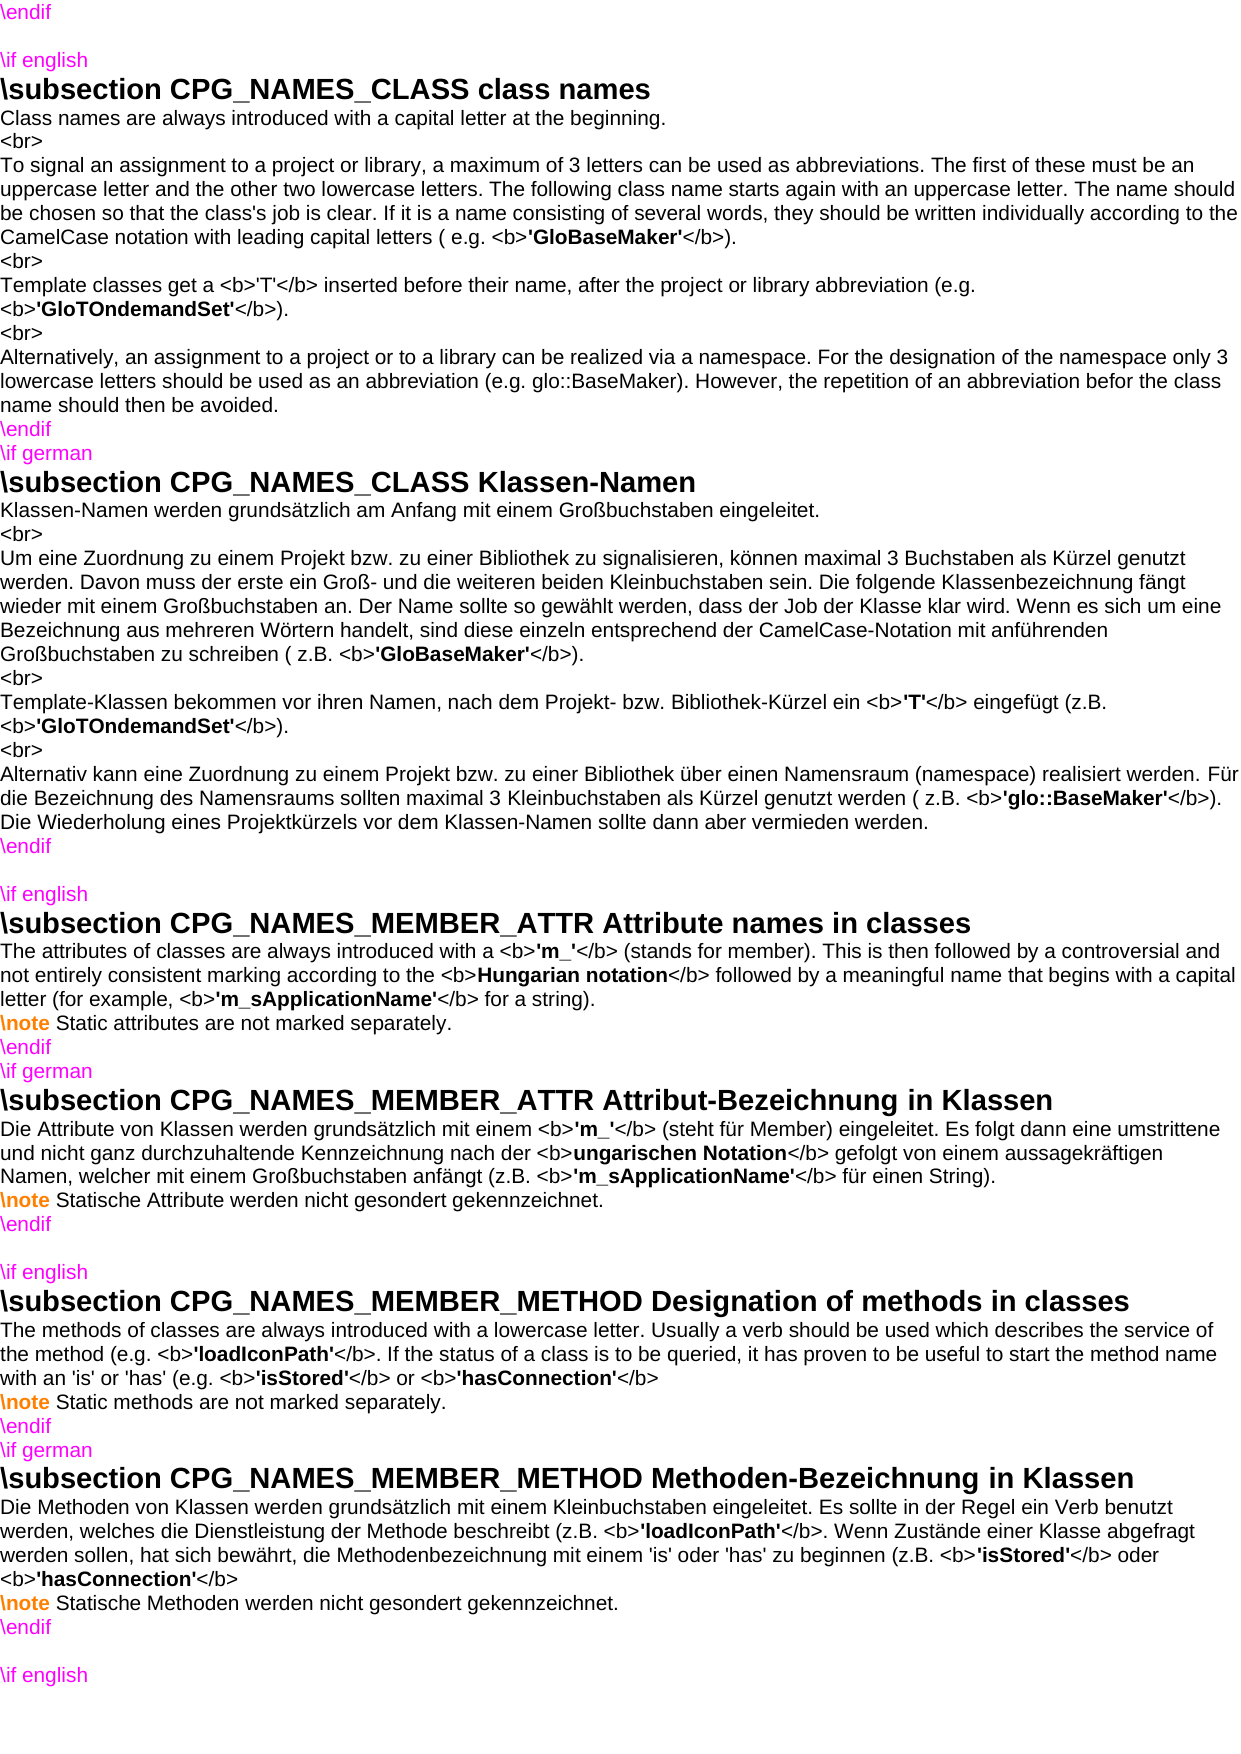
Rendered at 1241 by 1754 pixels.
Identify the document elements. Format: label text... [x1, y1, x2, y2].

list <br> [0, 321, 1240, 345]
text Template-Klassen bekommen vor ihren Namen, nach dem Projekt- bzw. Bibliothek-Kürzel ein <b>'T'</b> eingefügt (z.B. <b>'GloTOndemandSet'</b>). [0, 690, 1240, 738]
subtitle \subsection CPG_NAMES_MEMBER_ATTR Attribut-Bezeichnung in Klassen [0, 1083, 1240, 1116]
list The attributes of classes are always introduced with a <b>'m_'</b> (stands for member). This is then followed by a controversial and not entirely consistent marking according to the <b>Hungarian notation</b> followed by a meaningful name that begins with a capital letter (for example, <b>'m_sApplicationName'</b> for a string). [0, 939, 1240, 1011]
text \if german [0, 441, 1240, 465]
list \note Static attributes are not marked separately. [0, 1011, 1240, 1035]
list \note Statische Attribute werden nicht gesondert gekennzeichnet. [0, 1188, 1240, 1212]
list <br> [0, 129, 1240, 153]
text \if english [0, 1260, 1240, 1284]
text \if english [0, 882, 1240, 906]
subtitle \subsection CPG_NAMES_MEMBER_ATTR Attribute names in classes [0, 906, 1240, 939]
text \endif [0, 1035, 1240, 1059]
text <br> [0, 666, 1240, 690]
text Die Attribute von Klassen werden grundsätzlich mit einem <b>'m_'</b> (steht für Member) eingeleitet. Es folgt dann eine umstrittene und nicht ganz durchzuhaltende Kennzeichnung nach der <b>ungarischen Notation</b> gefolgt von einem aussagekräftigen Namen, welcher mit einem Großbuchstaben anfängt (z.B. <b>'m_sApplicationName'</b> für einen String). [0, 1116, 1240, 1188]
text Die Methoden von Klassen werden grundsätzlich mit einem Kleinbuchstaben eingeleitet. Es sollte in der Regel ein Verb benutzt werden, welches die Dienstleistung der Methode beschreibt (z.B. <b>'loadIconPath'</b>. Wenn Zustände einer Klasse abgefragt werden sollen, hat sich bewährt, die Methodenbezeichnung mit einem 'is' oder 'has' zu beginnen (z.B. <b>'isStored'</b> oder <b>'hasConnection'</b> [0, 1495, 1240, 1591]
text <br> [0, 522, 1240, 546]
list Alternatively, an assignment to a project or to a library can be realized via a namespace. For the designation of the namespace only 3 lowercase letters should be used as an abbreviation (e.g. glo::BaseMaker). However, the repetition of an abbreviation befor the class name should then be avoided. [0, 345, 1240, 417]
list <br> [0, 249, 1240, 273]
subtitle \subsection CPG_NAMES_MEMBER_METHOD Designation of methods in classes [0, 1284, 1240, 1318]
list \note Statische Methoden werden nicht gesondert gekennzeichnet. [0, 1591, 1240, 1615]
list \note Static methods are not marked separately. [0, 1389, 1240, 1413]
list The methods of classes are always introduced with a lowercase letter. Usually a verb should be used which describes the service of the method (e.g. <b>'loadIconPath'</b>. If the status of a class is to be queried, it has proven to be useful to start the method name with an 'is' or 'has' (e.g. <b>'isStored'</b> or <b>'hasConnection'</b> [0, 1318, 1240, 1389]
text \endif [0, 1413, 1240, 1437]
text Um eine Zuordnung zu einem Projekt bzw. zu einer Bibliothek zu signalisieren, können maximal 3 Buchstaben als Kürzel genutzt werden. Davon muss der erste ein Groß- und die weiteren beiden Kleinbuchstaben sein. Die folgende Klassenbezeichnung fängt wieder mit einem Großbuchstaben an. Der Name sollte so gewählt werden, dass der Job der Klasse klar wird. Wenn es sich um eine Bezeichnung aus mehreren Wörtern handelt, sind diese einzeln entsprechend der CamelCase-Notation mit anführenden Großbuchstaben zu schreiben ( z.B. <b>'GloBaseMaker'</b>). [0, 546, 1240, 666]
text <br> [0, 738, 1240, 762]
text \endif [0, 1615, 1240, 1639]
list Class names are always introduced with a capital letter at the beginning. [0, 105, 1240, 129]
text \if english [0, 48, 1240, 72]
subtitle \subsection CPG_NAMES_CLASS Klassen-Namen [0, 465, 1240, 498]
text Alternativ kann eine Zuordnung zu einem Projekt bzw. zu einer Bibliothek über einen Namensraum (namespace) realisiert werden. Für die Bezeichnung des Namensraums sollten maximal 3 Kleinbuchstaben als Kürzel genutzt werden ( z.B. <b>'glo::BaseMaker'</b>). Die Wiederholung eines Projektkürzels vor dem Klassen-Namen sollte dann aber vermieden werden. [0, 762, 1240, 834]
subtitle \subsection CPG_NAMES_CLASS class names [0, 72, 1240, 105]
text \if english [0, 1663, 1240, 1687]
list To signal an assignment to a project or library, a maximum of 3 letters can be used as abbreviations. The first of these must be an uppercase letter and the other two lowercase letters. The following class name starts again with an uppercase letter. The name should be chosen so that the class's job is clear. If it is a name consisting of several words, they should be written individually according to the CamelCase notation with leading capital letters ( e.g. <b>'GloBaseMaker'</b>). [0, 153, 1240, 249]
text \endif [0, 0, 1240, 24]
text \endif [0, 834, 1240, 858]
text \if german [0, 1059, 1240, 1083]
text Klassen-Namen werden grundsätzlich am Anfang mit einem Großbuchstaben eingeleitet. [0, 498, 1240, 522]
subtitle \subsection CPG_NAMES_MEMBER_METHOD Methoden-Bezeichnung in Klassen [0, 1461, 1240, 1495]
text \if german [0, 1437, 1240, 1461]
list Template classes get a <b>'T'</b> inserted before their name, after the project or library abbreviation (e.g. <b>'GloTOndemandSet'</b>). [0, 273, 1240, 321]
text \endif [0, 417, 1240, 441]
text \endif [0, 1212, 1240, 1236]
